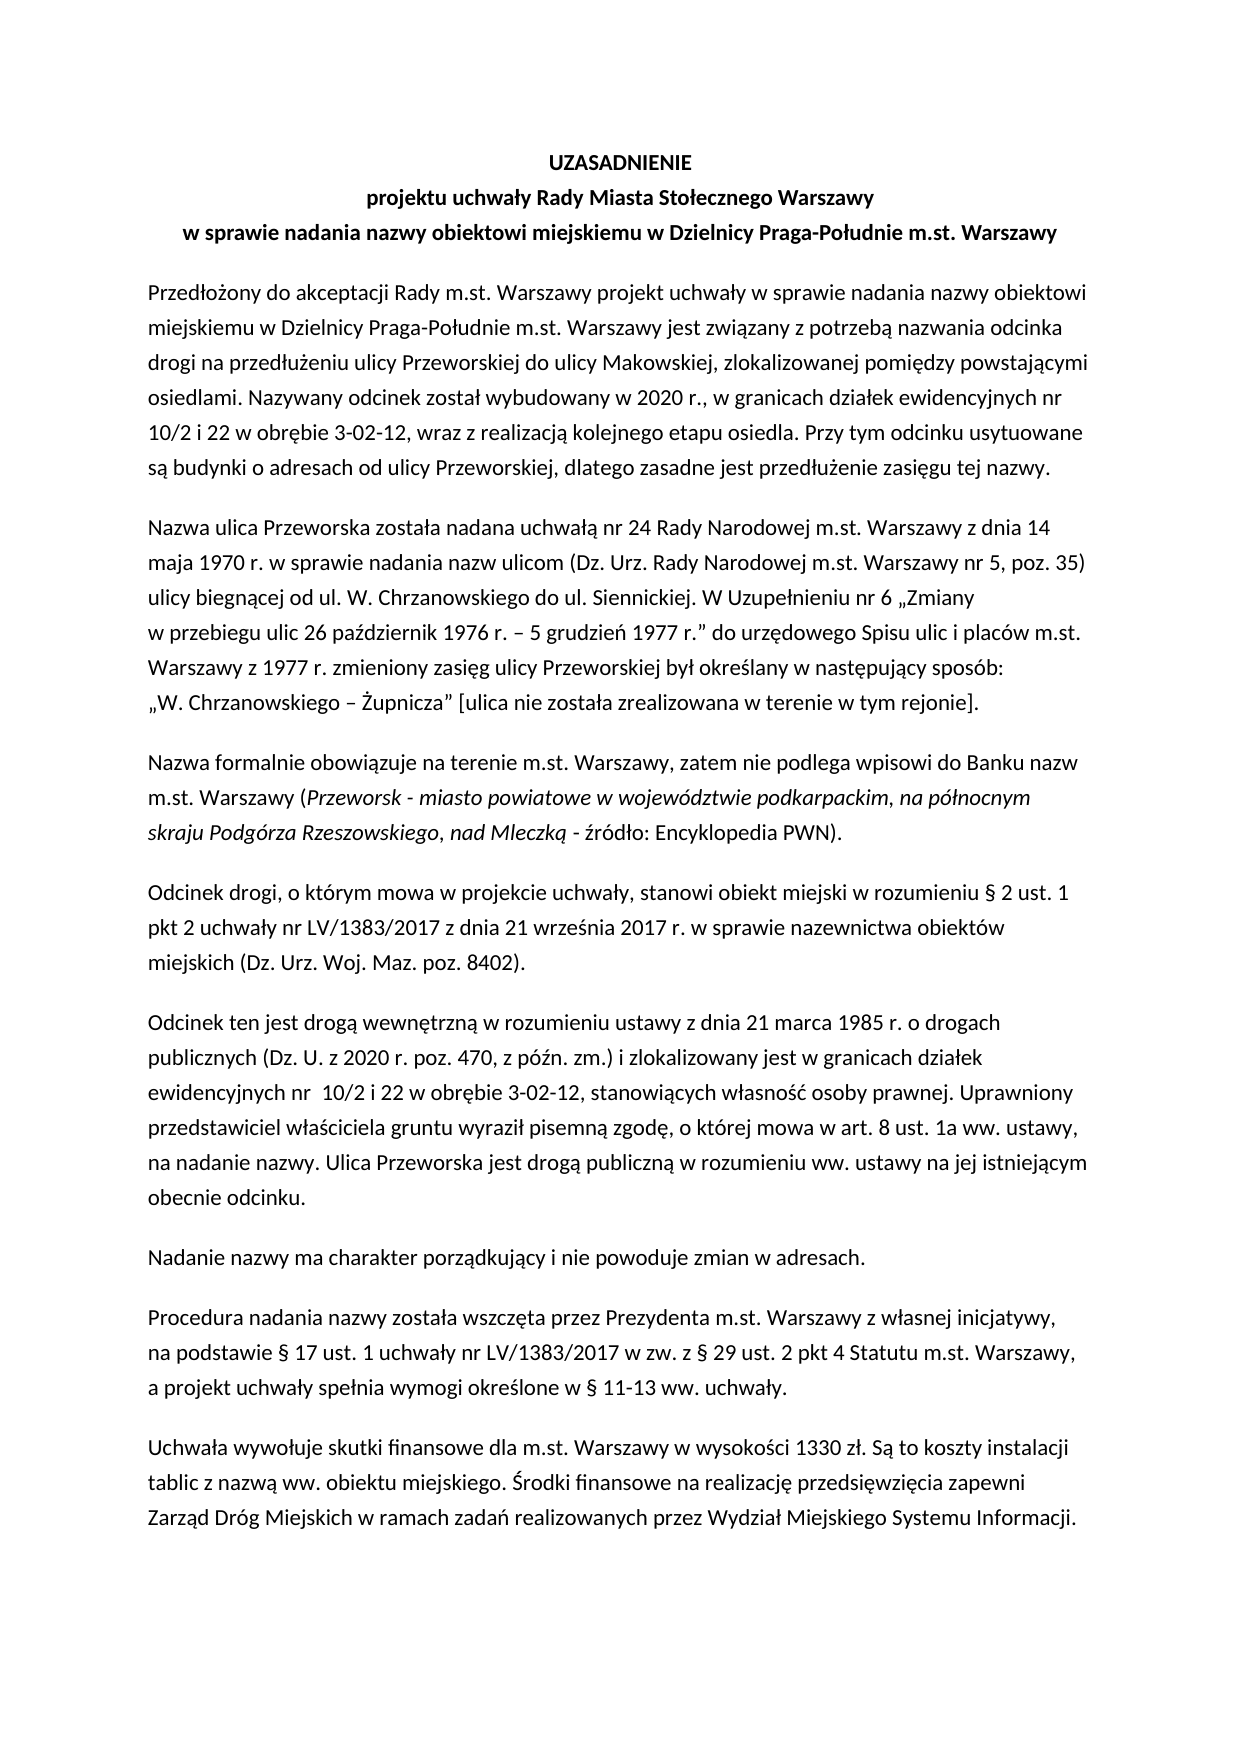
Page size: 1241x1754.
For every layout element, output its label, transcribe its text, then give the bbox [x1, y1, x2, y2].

title projektu uchwały Rady Miasta Stołecznego Warszawy [148, 183, 1093, 211]
text Procedura nadania nazwy została wszczęta przez Prezydenta m.st. Warszawy z własnej inicjatywy, na podstawie § 17 ust. 1 uchwały nr LV/1383/2017 w zw. z § 29 ust. 2 pkt 4 Statutu m.st. Warszawy, a projekt uchwały spełnia wymogi określone w § 11-13 ww. uchwały. [148, 1303, 1093, 1401]
text Przedłożony do akceptacji Rady m.st. Warszawy projekt uchwały w sprawie nadania nazwy obiektowi miejskiemu w Dzielnicy Praga-Południe m.st. Warszawy jest związany z potrzebą nazwania odcinka drogi na przedłużeniu ulicy Przeworskiej do ulicy Makowskiej, zlokalizowanej pomiędzy powstającymi osiedlami. Nazywany odcinek został wybudowany w 2020 r., w granicach działek ewidencyjnych nr 10/2 i 22 w obrębie 3-02-12, wraz z realizacją kolejnego etapu osiedla. Przy tym odcinku usytuowane są budynki o adresach od ulicy Przeworskiej, dlatego zasadne jest przedłużenie zasięgu tej nazwy. [148, 278, 1093, 481]
text Nadanie nazwy ma charakter porządkujący i nie powoduje zmian w adresach. [148, 1243, 1093, 1271]
text Nazwa ulica Przeworska została nadana uchwałą nr 24 Rady Narodowej m.st. Warszawy z dnia 14 maja 1970 r. w sprawie nadania nazw ulicom (Dz. Urz. Rady Narodowej m.st. Warszawy nr 5, poz. 35) ulicy biegnącej od ul. W. Chrzanowskiego do ul. Siennickiej. W Uzupełnieniu nr 6 „Zmiany w przebiegu ulic 26 październik 1976 r. – 5 grudzień 1977 r.” do urzędowego Spisu ulic i placów m.st. Warszawy z 1977 r. zmieniony zasięg ulicy Przeworskiej był określany w następujący sposób: „W. Chrzanowskiego – Żupnicza” [ulica nie została zrealizowana w terenie w tym rejonie]. [148, 513, 1093, 716]
text Nazwa formalnie obowiązuje na terenie m.st. Warszawy, zatem nie podlega wpisowi do Banku nazw m.st. Warszawy (Przeworsk - miasto powiatowe w województwie podkarpackim, na północnym skraju Podgórza Rzeszowskiego, nad Mleczką - źródło: Encyklopedia PWN). [148, 748, 1093, 846]
text Uchwała wywołuje skutki finansowe dla m.st. Warszawy w wysokości 1330 zł. Są to koszty instalacji tablic z nazwą ww. obiektu miejskiego. Środki finansowe na realizację przedsięwzięcia zapewni Zarząd Dróg Miejskich w ramach zadań realizowanych przez Wydział Miejskiego Systemu Informacji. [148, 1433, 1093, 1531]
title w sprawie nadania nazwy obiektowi miejskiemu w Dzielnicy Praga-Południe m.st. Warszawy [148, 218, 1093, 246]
text Odcinek drogi, o którym mowa w projekcie uchwały, stanowi obiekt miejski w rozumieniu § 2 ust. 1 pkt 2 uchwały nr LV/1383/2017 z dnia 21 września 2017 r. w sprawie nazewnictwa obiektów miejskich (Dz. Urz. Woj. Maz. poz. 8402). [148, 878, 1093, 976]
text Odcinek ten jest drogą wewnętrzną w rozumieniu ustawy z dnia 21 marca 1985 r. o drogach publicznych (Dz. U. z 2020 r. poz. 470, z późn. zm.) i zlokalizowany jest w granicach działek ewidencyjnych nr 10/2 i 22 w obrębie 3-02-12, stanowiących własność osoby prawnej. Uprawniony przedstawiciel właściciela gruntu wyraził pisemną zgodę, o której mowa w art. 8 ust. 1a ww. ustawy, na nadanie nazwy. Ulica Przeworska jest drogą publiczną w rozumieniu ww. ustawy na jej istniejącym obecnie odcinku. [148, 1008, 1093, 1211]
title UZASADNIENIE [148, 148, 1093, 176]
